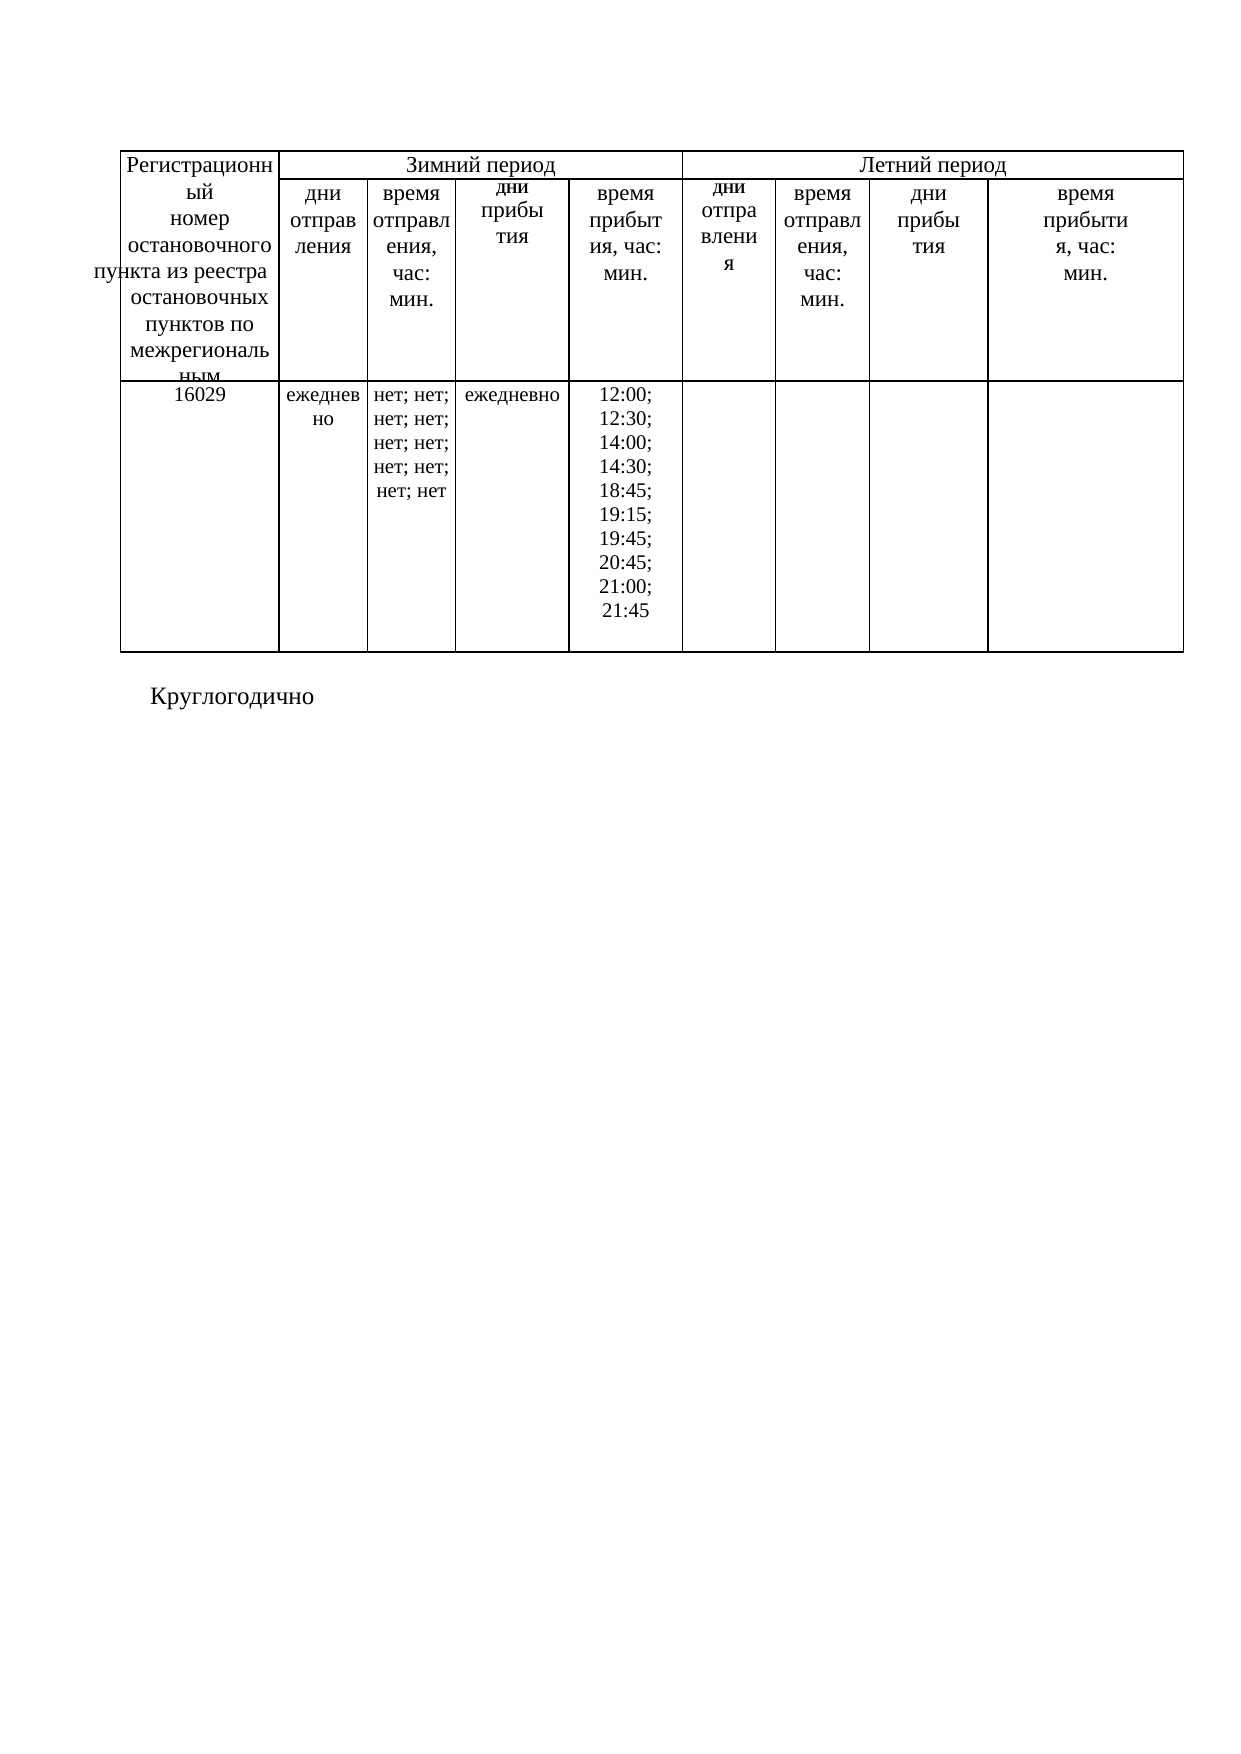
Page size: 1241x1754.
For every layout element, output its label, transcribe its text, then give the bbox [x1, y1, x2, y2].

table_cell дни прибы тия [870, 180, 987, 380]
table_cell время прибыт ия, час: мин. [570, 180, 682, 380]
table_cell [989, 382, 1183, 651]
table_cell 12:00; 12:30; 14:00; 14:30; 18:45; 19:15; 19:45; 20:45; 21:00; 21:45 [570, 382, 682, 651]
table_cell время отправл ения, час: мин. [368, 180, 455, 380]
table_header Регистрационный номер остановочного пункта из реестра остановочных пунктов по межрегиональным маршрутам регулярных перевозок [121, 152, 278, 380]
table_cell [683, 382, 775, 651]
table_cell дни отправ ления [280, 180, 367, 380]
table_header Зимний период [280, 152, 682, 178]
table_cell 16029 [121, 382, 278, 651]
table_cell ДНИ отпра влени я [683, 180, 775, 380]
table_cell ежедневно [280, 382, 367, 651]
table_cell ДНИ прибы тия [456, 180, 568, 380]
table_cell [870, 382, 987, 651]
table_cell время отправл ения, час: мин. [776, 180, 869, 380]
table_cell нет; нет; нет; нет; нет; нет; нет; нет; нет; нет [368, 382, 455, 651]
table_cell ежедневно [456, 382, 568, 651]
table_cell время прибыти я, час: мин. [989, 180, 1183, 380]
table_header Летний период [683, 152, 1183, 178]
text Круглогодично [150, 681, 1090, 710]
table_cell [776, 382, 869, 651]
